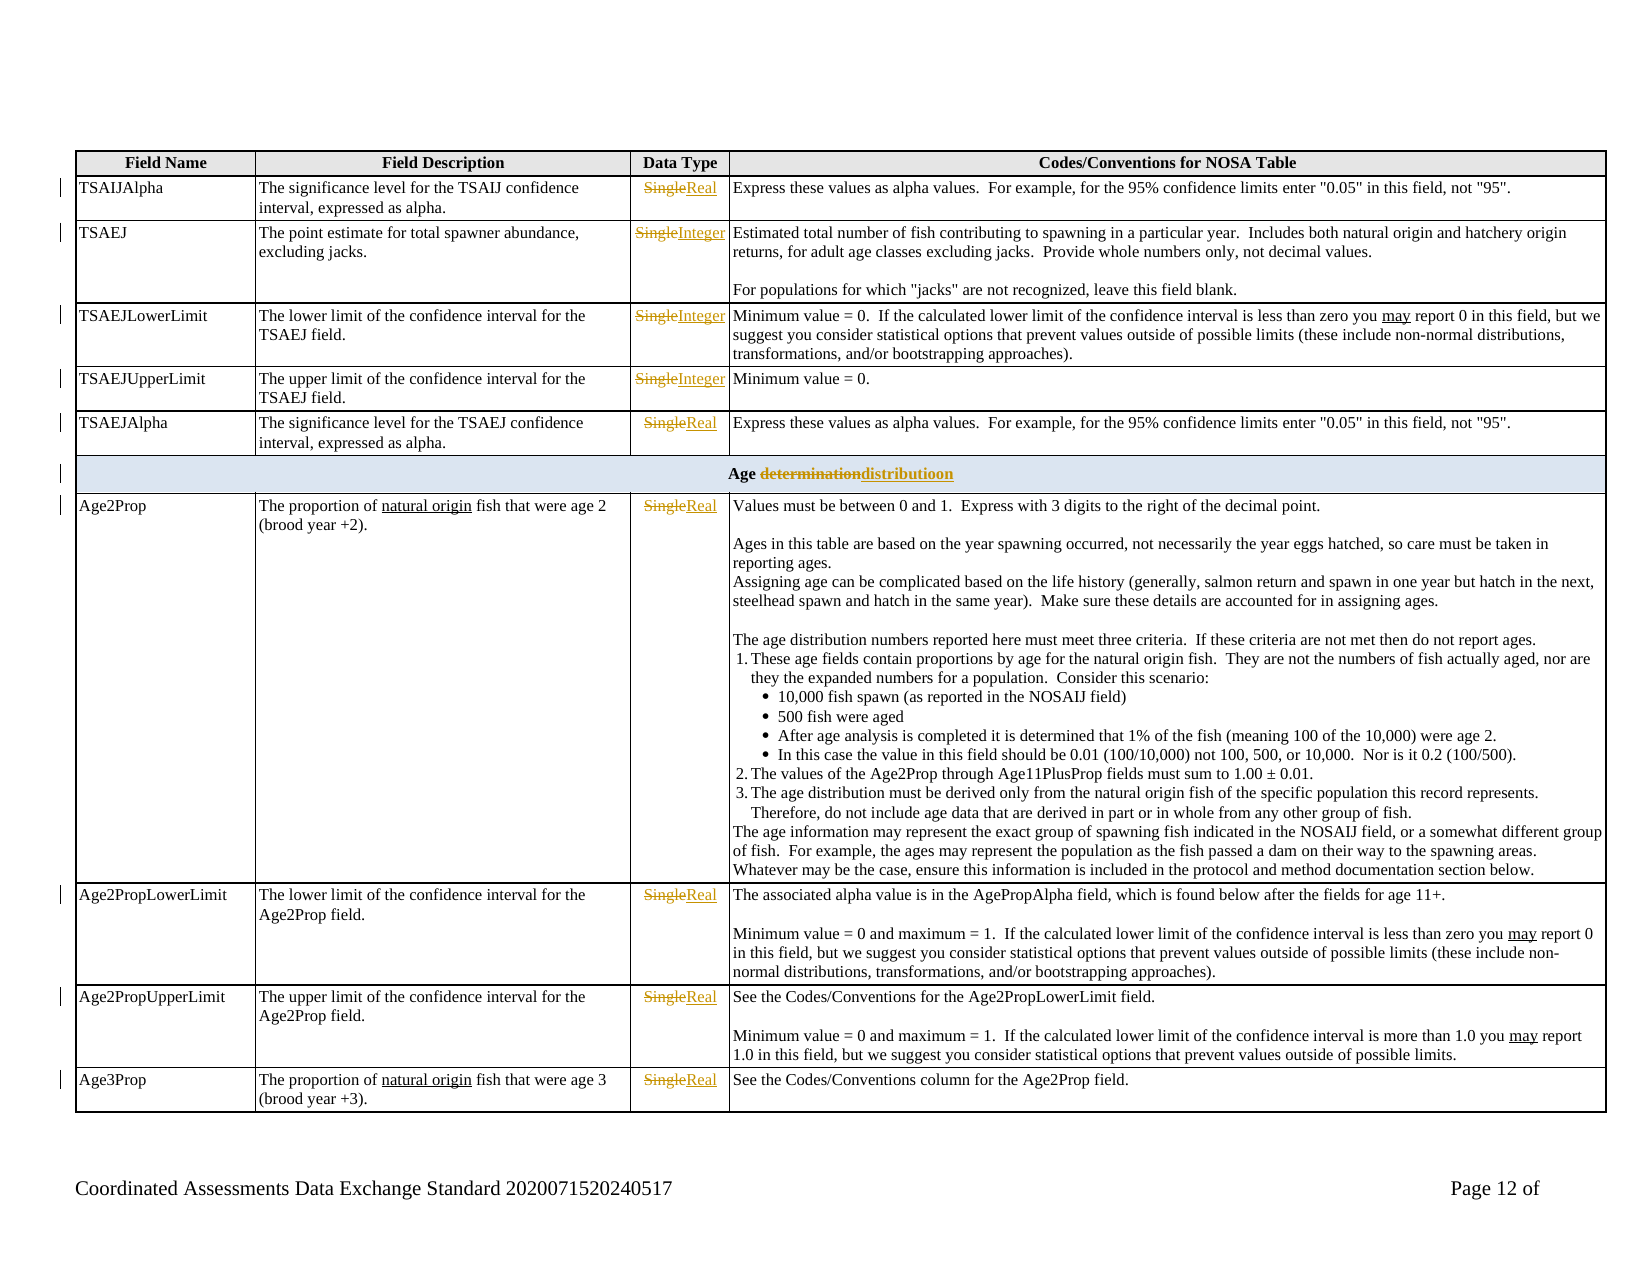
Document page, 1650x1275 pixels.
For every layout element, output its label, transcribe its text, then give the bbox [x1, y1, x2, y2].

table_cell TSAEJUpperLimit [77, 367, 255, 410]
table_cell The significance level for the TSAEJ confidence interval, expressed as alpha. [256, 412, 630, 454]
table_cell [631, 986, 729, 1067]
table_cell Age3Prop [77, 1068, 255, 1111]
table_cell See the Codes/Conventions for the Age2PropLowerLimit field. Minimum value = 0 and maximum = 1. If the calculated lower limit of the confidence interval is more than 1.0 you may report 1.0 in this field, but we suggest you consider statistical options that prevent values outside of possible limits. [730, 986, 1605, 1067]
table_cell Values must be between 0 and 1. Express with 3 digits to the right of the decimal point. Ages in this table are based on the year spawning occurred, not necessarily the year eggs hatched, so care must be taken in reporting ages. Assigning age can be complicated based on the life history (generally, salmon return and spawn in one year but hatch in the next, steelhead spawn and hatch in the same year). Make sure these details are accounted for in assigning ages. The age distribution numbers reported here must meet three criteria. If these criteria are not met then do not report ages. These age fields contain proportions by age for the natural origin fish. They are not the numbers of fish actually aged, nor are they the expanded numbers for a population. Consider this scenario: 10,000 fish spawn (as reported in the NOSAIJ field) 500 fish were aged After age analysis is completed it is determined that 1% of the fish (meaning 100 of the 10,000) were age 2. In this case the value in this field should be 0.01 (100/10,000) not 100, 500, or 10,000. Nor is it 0.2 (100/500). The values of the Age2Prop through Age11PlusProp fields must sum to 1.00 ± 0.01. The age distribution must be derived only from the natural origin fish of the specific population this record represents. Therefore, do not include age data that are derived in part or in whole from any other group of fish. The age information may represent the exact group of spawning fish indicated in the NOSAIJ field, or a somewhat different group of fish. For example, the ages may represent the population as the fish passed a dam on their way to the spawning areas. Whatever may be the case, ensure this information is included in the protocol and method documentation section below. [730, 494, 1605, 882]
table_cell TSAEJLowerLimit [77, 304, 255, 366]
table_cell Minimum value = 0. [730, 367, 1605, 410]
table_cell The upper limit of the confidence interval for the Age2Prop field. [256, 986, 630, 1067]
table_cell Estimated total number of fish contributing to spawning in a particular year. Includes both natural origin and hatchery origin returns, for adult age classes excluding jacks. Provide whole numbers only, not decimal values. For populations for which "jacks" are not recognized, leave this field blank. [730, 221, 1605, 302]
table_header Field Description [256, 152, 630, 175]
table_cell The significance level for the TSAIJ confidence interval, expressed as alpha. [256, 177, 630, 219]
table_cell [631, 884, 729, 984]
table_cell [631, 367, 729, 410]
table_cell [631, 304, 729, 366]
table_cell The proportion of natural origin fish that were age 2 (brood year +2). [256, 494, 630, 882]
table_cell Age2Prop [77, 494, 255, 882]
table_cell Age [77, 456, 1605, 492]
table_cell TSAIJAlpha [77, 177, 255, 219]
table_cell [631, 177, 729, 219]
table_cell Express these values as alpha values. For example, for the 95% confidence limits enter "0.05" in this field, not "95". [730, 412, 1605, 454]
table_cell Age2PropUpperLimit [77, 986, 255, 1067]
table_cell [631, 494, 729, 882]
table_header Field Name [77, 152, 255, 175]
table_cell The proportion of natural origin fish that were age 3 (brood year +3). [256, 1068, 630, 1111]
table_header Codes/Conventions for NOSA Table [730, 152, 1605, 175]
table_cell [631, 1068, 729, 1111]
table_cell Age2PropLowerLimit [77, 884, 255, 984]
table_cell The point estimate for total spawner abundance, excluding jacks. [256, 221, 630, 302]
table_cell The associated alpha value is in the AgePropAlpha field, which is found below after the fields for age 11+. Minimum value = 0 and maximum = 1. If the calculated lower limit of the confidence interval is less than zero you may report 0 in this field, but we suggest you consider statistical options that prevent values outside of possible limits (these include non-normal distributions, transformations, and/or bootstrapping approaches). [730, 884, 1605, 984]
table_cell The lower limit of the confidence interval for the TSAEJ field. [256, 304, 630, 366]
table_cell See the Codes/Conventions column for the Age2Prop field. [730, 1068, 1605, 1111]
table_cell TSAEJ [77, 221, 255, 302]
table_cell The lower limit of the confidence interval for the Age2Prop field. [256, 884, 630, 984]
table_cell TSAEJAlpha [77, 412, 255, 454]
table_cell [631, 412, 729, 454]
table_cell The upper limit of the confidence interval for the TSAEJ field. [256, 367, 630, 410]
table_cell Express these values as alpha values. For example, for the 95% confidence limits enter "0.05" in this field, not "95". [730, 177, 1605, 219]
table_header Data Type [631, 152, 729, 175]
table_cell [631, 221, 729, 302]
